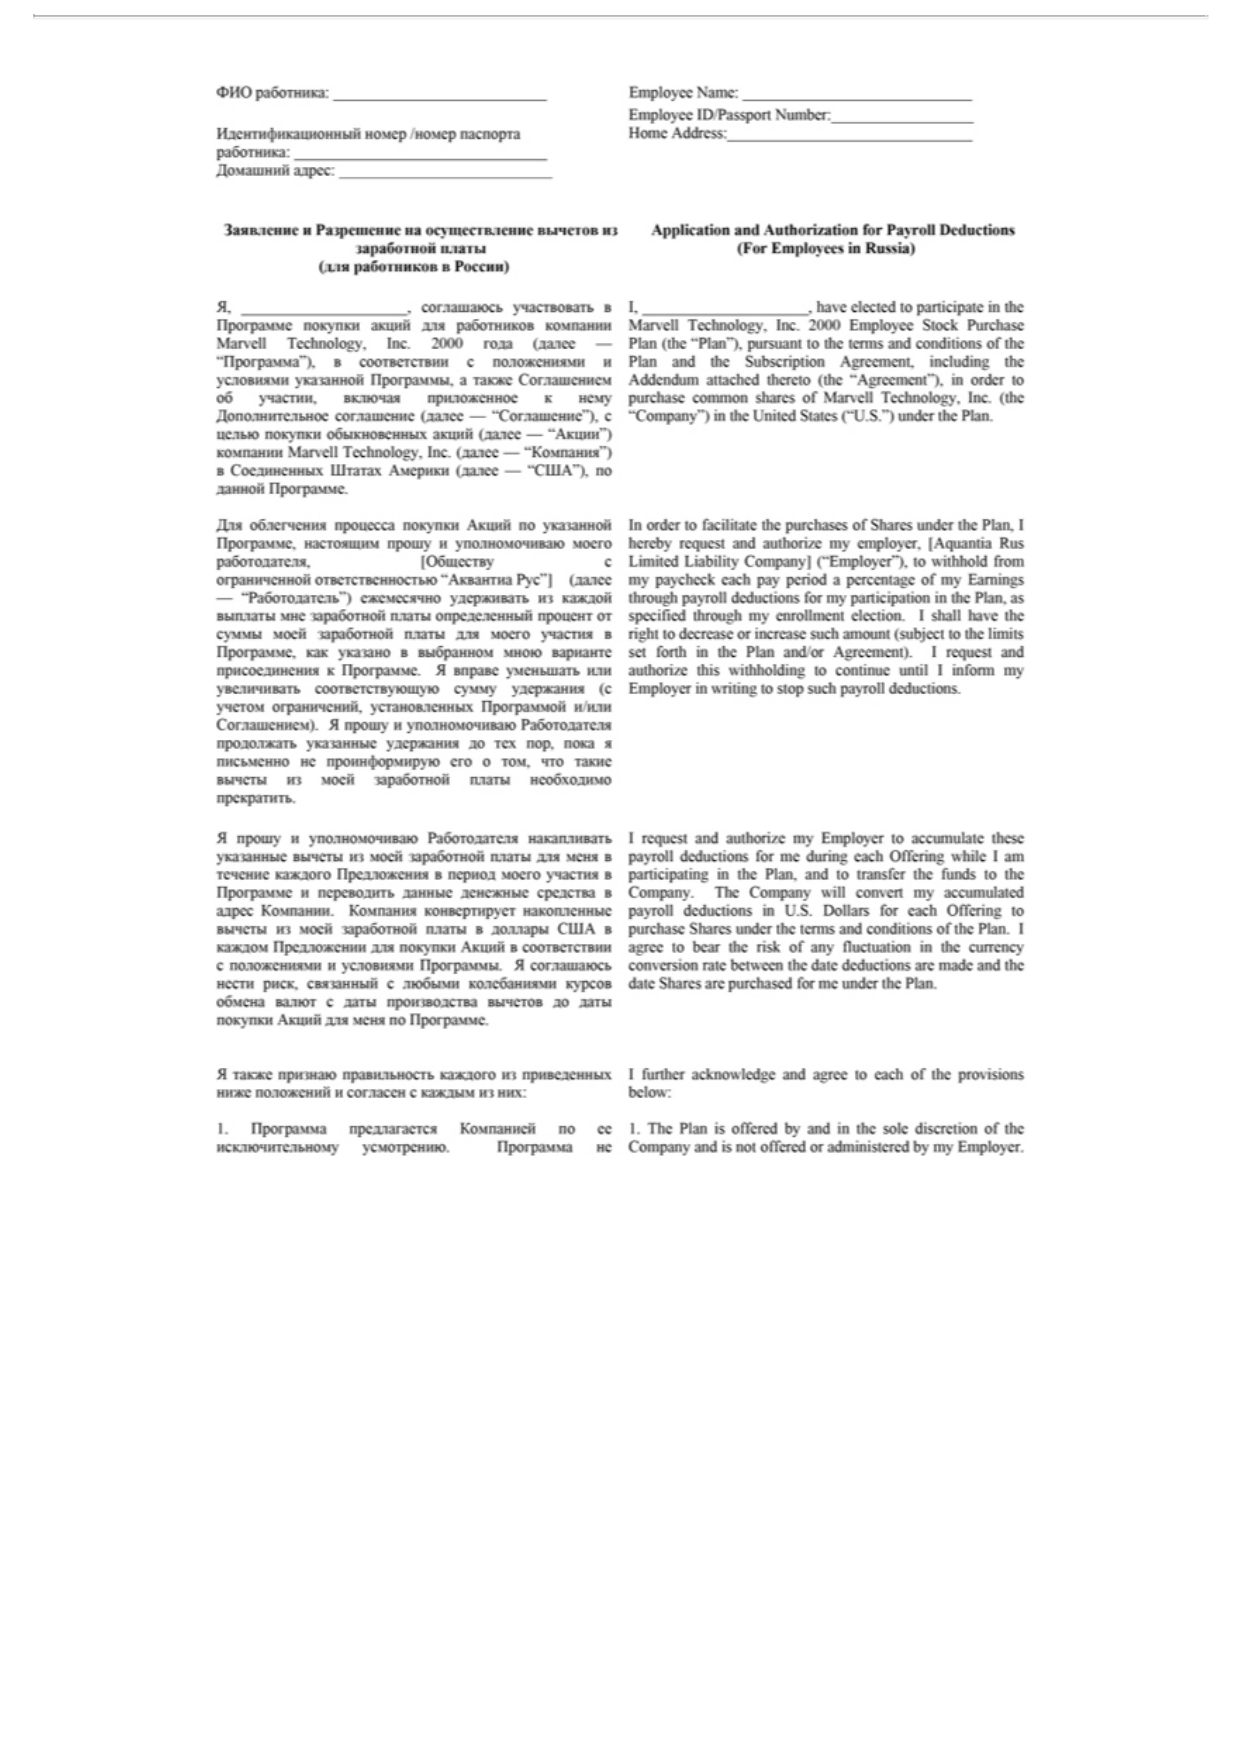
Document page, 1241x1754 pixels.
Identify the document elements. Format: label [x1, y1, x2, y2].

picture [32, 14, 1209, 1212]
